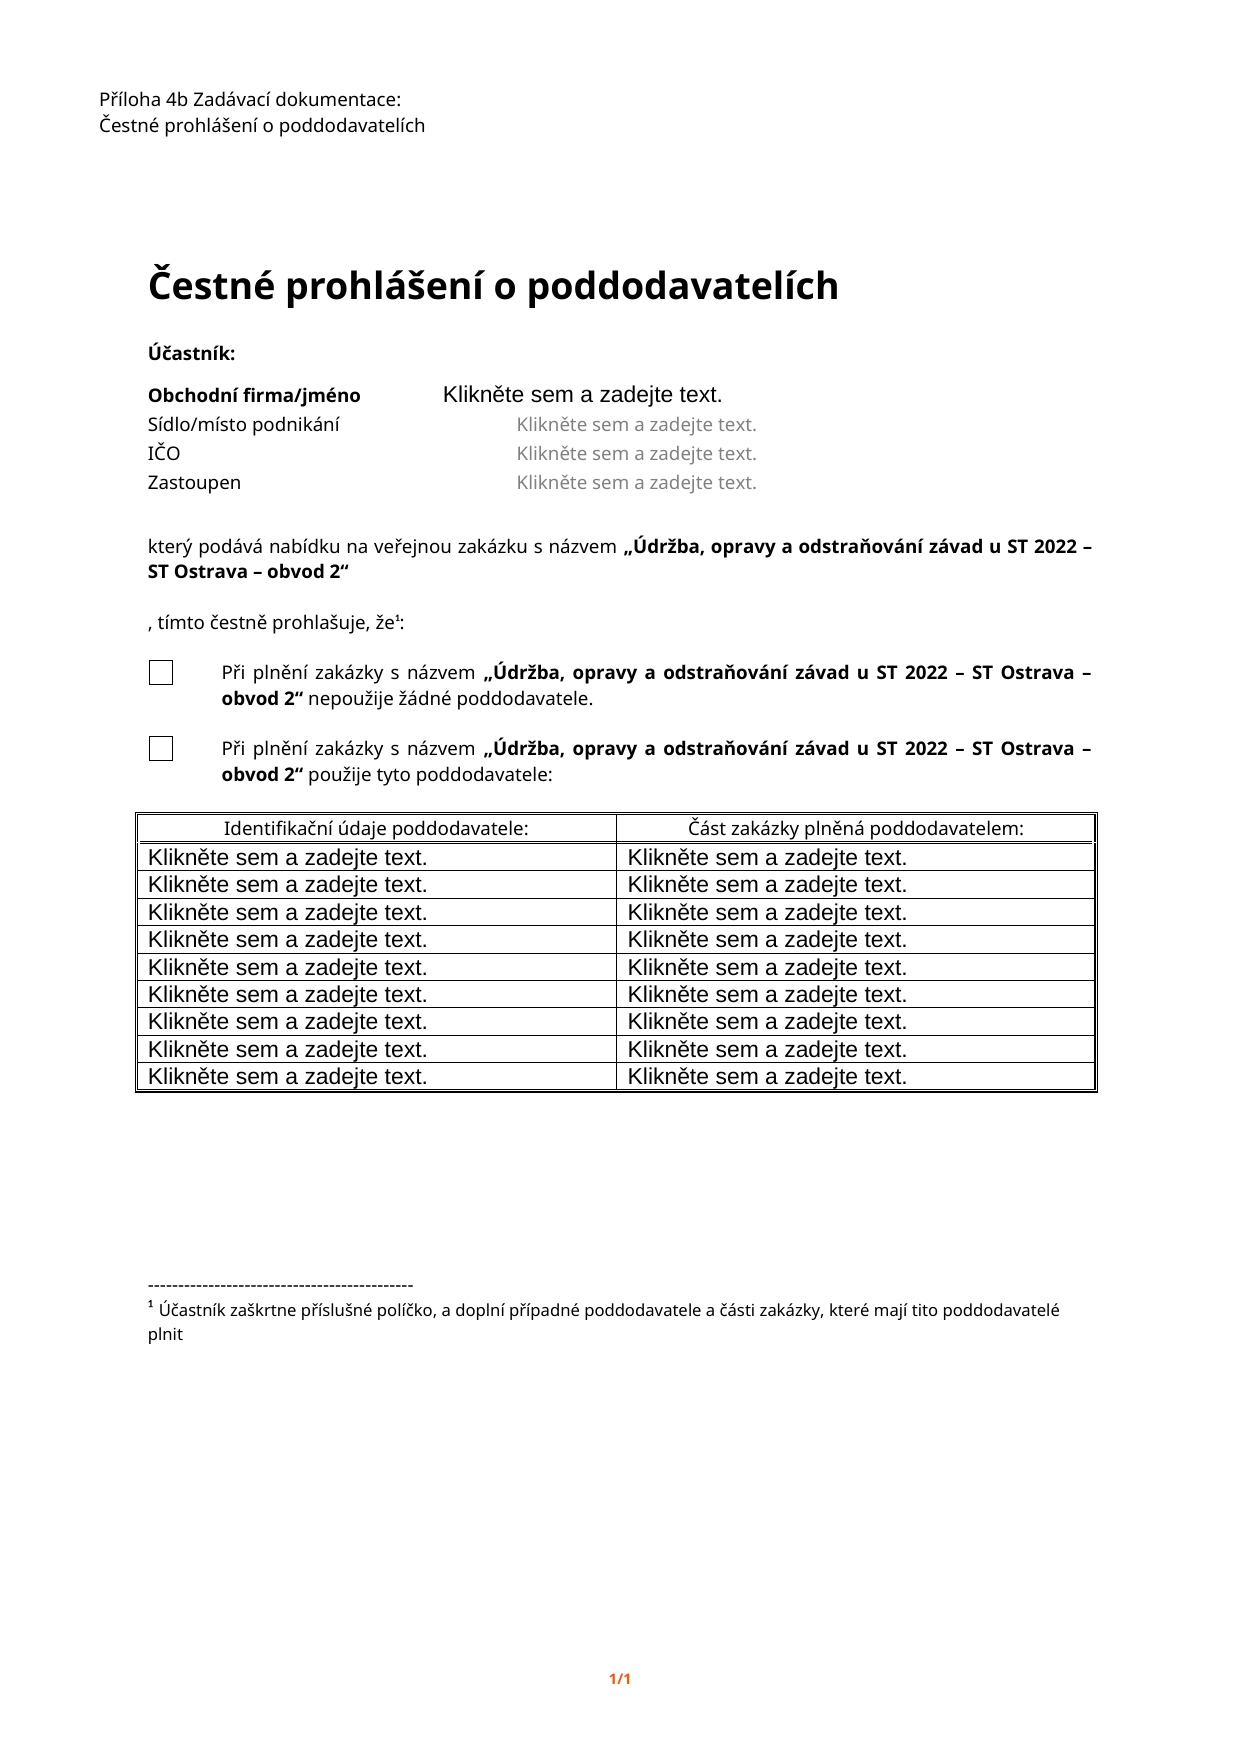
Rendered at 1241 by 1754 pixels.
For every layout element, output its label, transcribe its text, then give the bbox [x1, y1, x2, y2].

text ¹ Účastník zaškrtne příslušné políčko, a doplní případné poddodavatele a části zakázky, které mají tito poddodavatelé plnit [148, 1297, 1093, 1345]
text který podává nabídku na veřejnou zakázku s názvem „Údržba, opravy a odstraňování závad u ST 2022 – ST Ostrava – obvod 2“ [148, 533, 1093, 584]
table_header Část zakázky plněná poddodavatelem: [617, 815, 1094, 841]
title Čestné prohlášení o poddodavatelích [148, 259, 1093, 311]
text , tímto čestně prohlašuje, že¹: [148, 609, 1093, 634]
text IČO [148, 437, 1093, 466]
table_header Identifikační údaje poddodavatele: [138, 815, 616, 841]
text Zastoupen [148, 466, 1093, 495]
text Účastník: [148, 336, 1093, 367]
text Při plnění zakázky s názvem „Údržba, opravy a odstraňování závad u ST 2022 – ST Ostrava – obvod 2“ použije tyto poddodavatele: [148, 736, 1093, 787]
text Při plnění zakázky s názvem „Údržba, opravy a odstraňování závad u ST 2022 – ST Ostrava – obvod 2“ nepoužije žádné poddodavatele. [148, 659, 1093, 711]
text -------------------------------------------- [148, 1271, 1093, 1297]
text Obchodní firma/jméno [148, 379, 1093, 408]
text Sídlo/místo podnikání [148, 408, 1093, 437]
